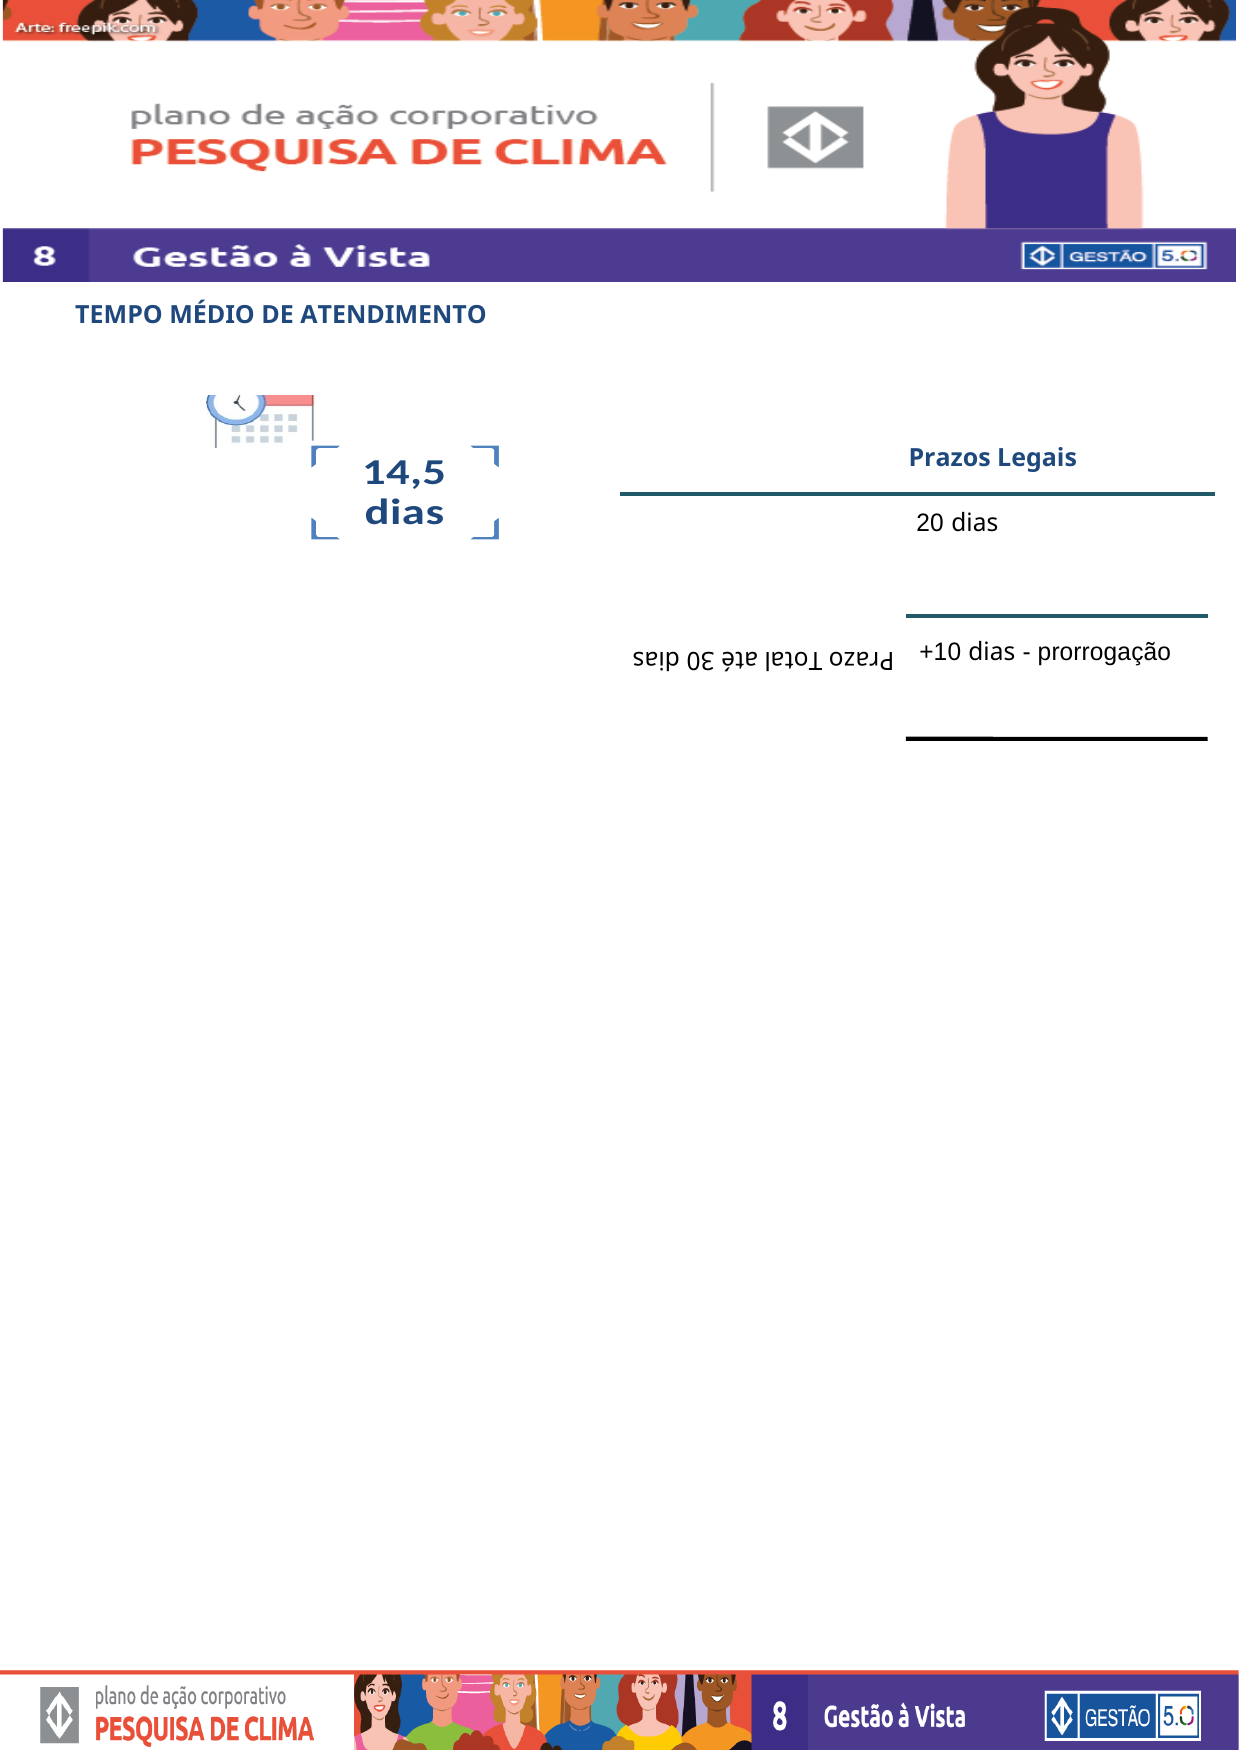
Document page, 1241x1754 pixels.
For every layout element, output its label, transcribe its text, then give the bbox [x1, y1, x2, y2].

text TEMPO MÉDIO DE ATENDIMENTO [75, 282, 1165, 330]
picture [206, 395, 315, 448]
picture [1, 0, 1236, 282]
text Prazos Legais [503, 440, 1165, 474]
text Prazos Legais [370, 440, 497, 474]
picture [0, 1670, 1239, 1750]
